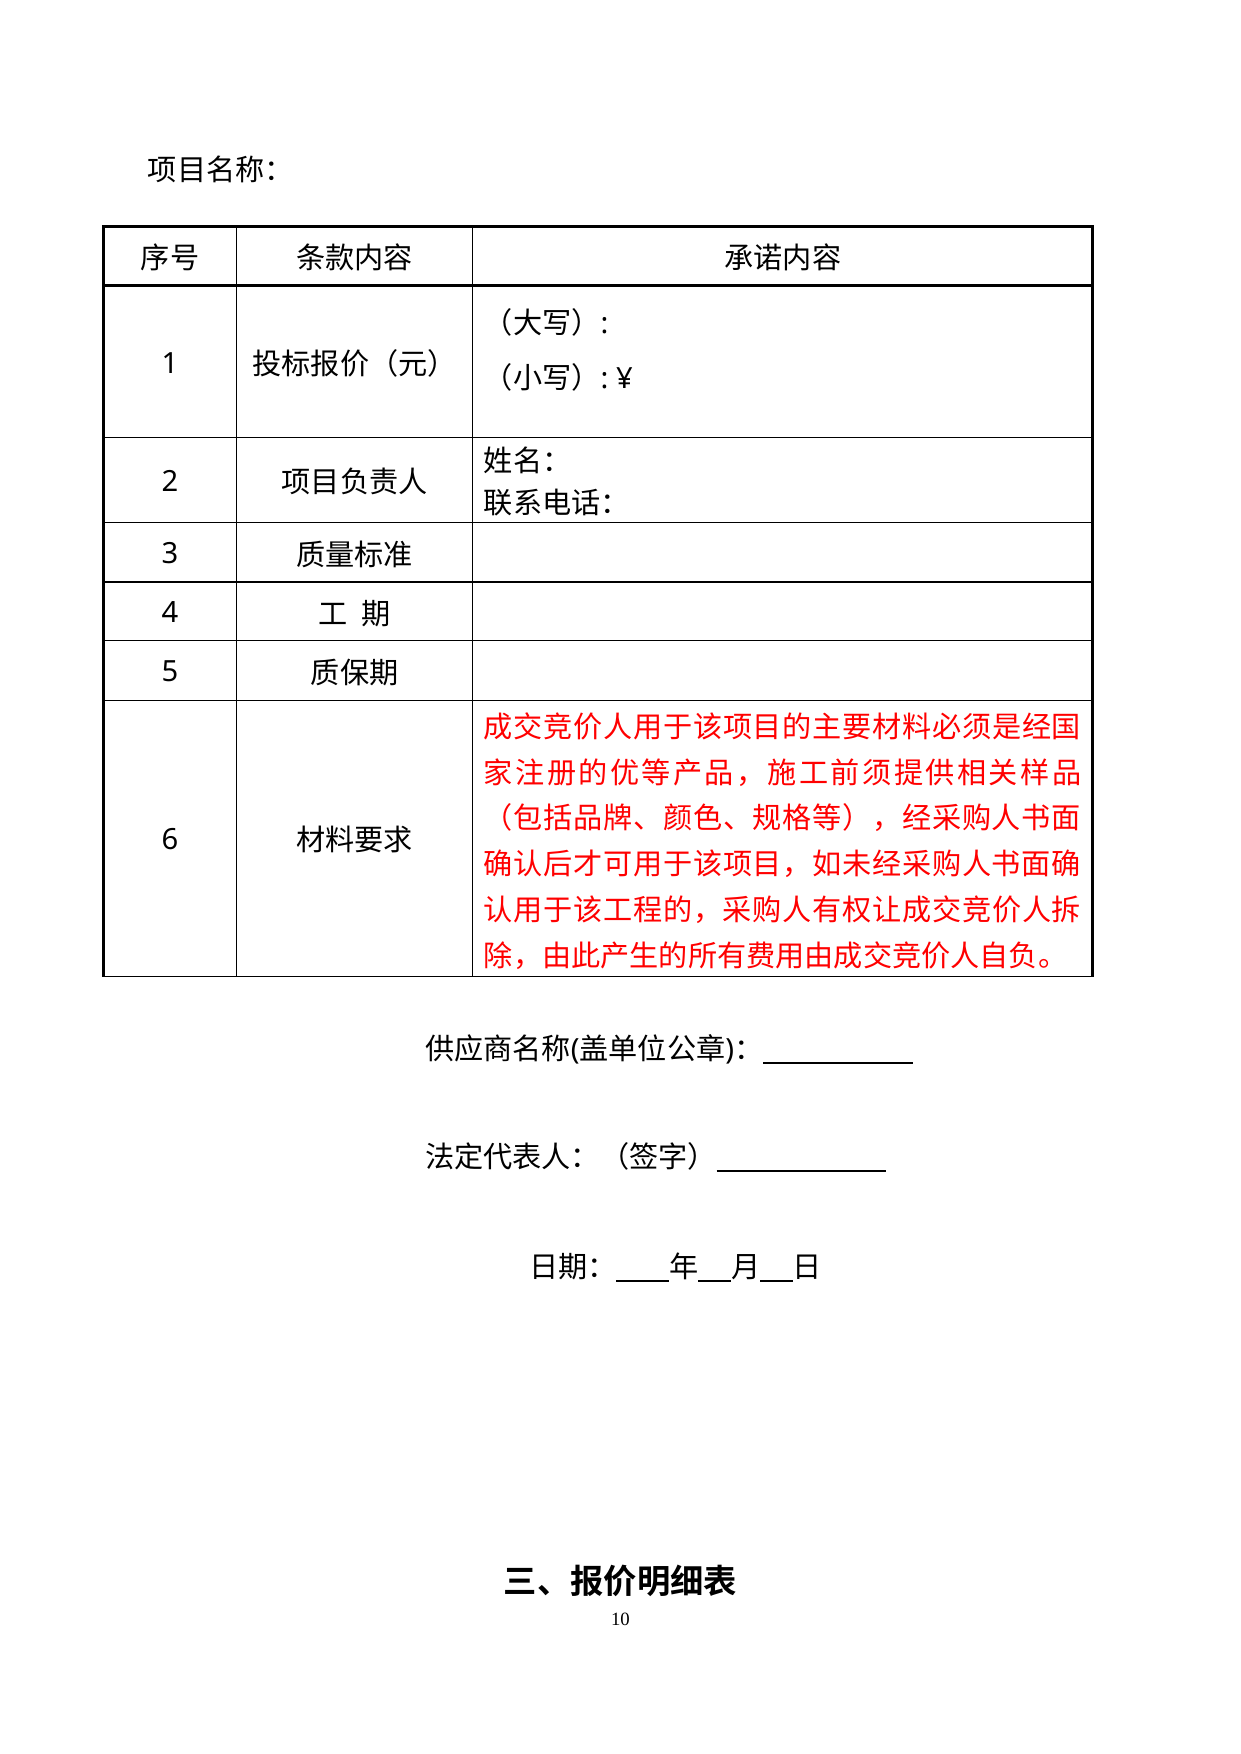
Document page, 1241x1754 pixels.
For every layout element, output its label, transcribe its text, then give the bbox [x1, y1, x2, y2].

table_cell 3 [105, 523, 236, 581]
table_cell 5 [105, 641, 236, 699]
table_cell 材料要求 [237, 701, 472, 976]
table_cell [473, 583, 1091, 640]
table_cell 6 [105, 701, 236, 976]
table_cell 工 期 [237, 583, 472, 640]
text 项目名称： [148, 150, 1092, 187]
table_cell 成交竞价人用于该项目的主要材料必须是经国家注册的优等产品，施工前须提供相关样品（包括品牌、颜色、规格等），经采购人书面确认后才可用于该项目，如未经采购人书面确认用于该工程的，采购人有权让成交竞价人拆除，由此产生的所有费用由成交竞价人自负。 [473, 701, 1091, 976]
table_header 承诺内容 [473, 228, 1091, 284]
text 法定代表人：（签字） [148, 1124, 1049, 1179]
text 供应商名称(盖单位公章)： [148, 1016, 1092, 1070]
table_header 序号 [105, 228, 236, 284]
text 三、报价明细表 [148, 1552, 1092, 1604]
text 日期： 年 月 日 [148, 1233, 1092, 1289]
table_cell [473, 523, 1091, 581]
table_cell 姓名： 联系电话： [473, 438, 1091, 522]
table_cell 1 [105, 287, 236, 437]
table_header 条款内容 [237, 228, 472, 284]
table_cell 投标报价（元） [237, 287, 472, 437]
table_cell 2 [105, 438, 236, 522]
table_cell [473, 641, 1091, 699]
table_cell 项目负责人 [237, 438, 472, 522]
table_cell 4 [105, 583, 236, 640]
table_cell （大写）: （小写）: ¥ [473, 287, 1091, 437]
table_cell 质量标准 [237, 523, 472, 581]
table_cell 质保期 [237, 641, 472, 699]
